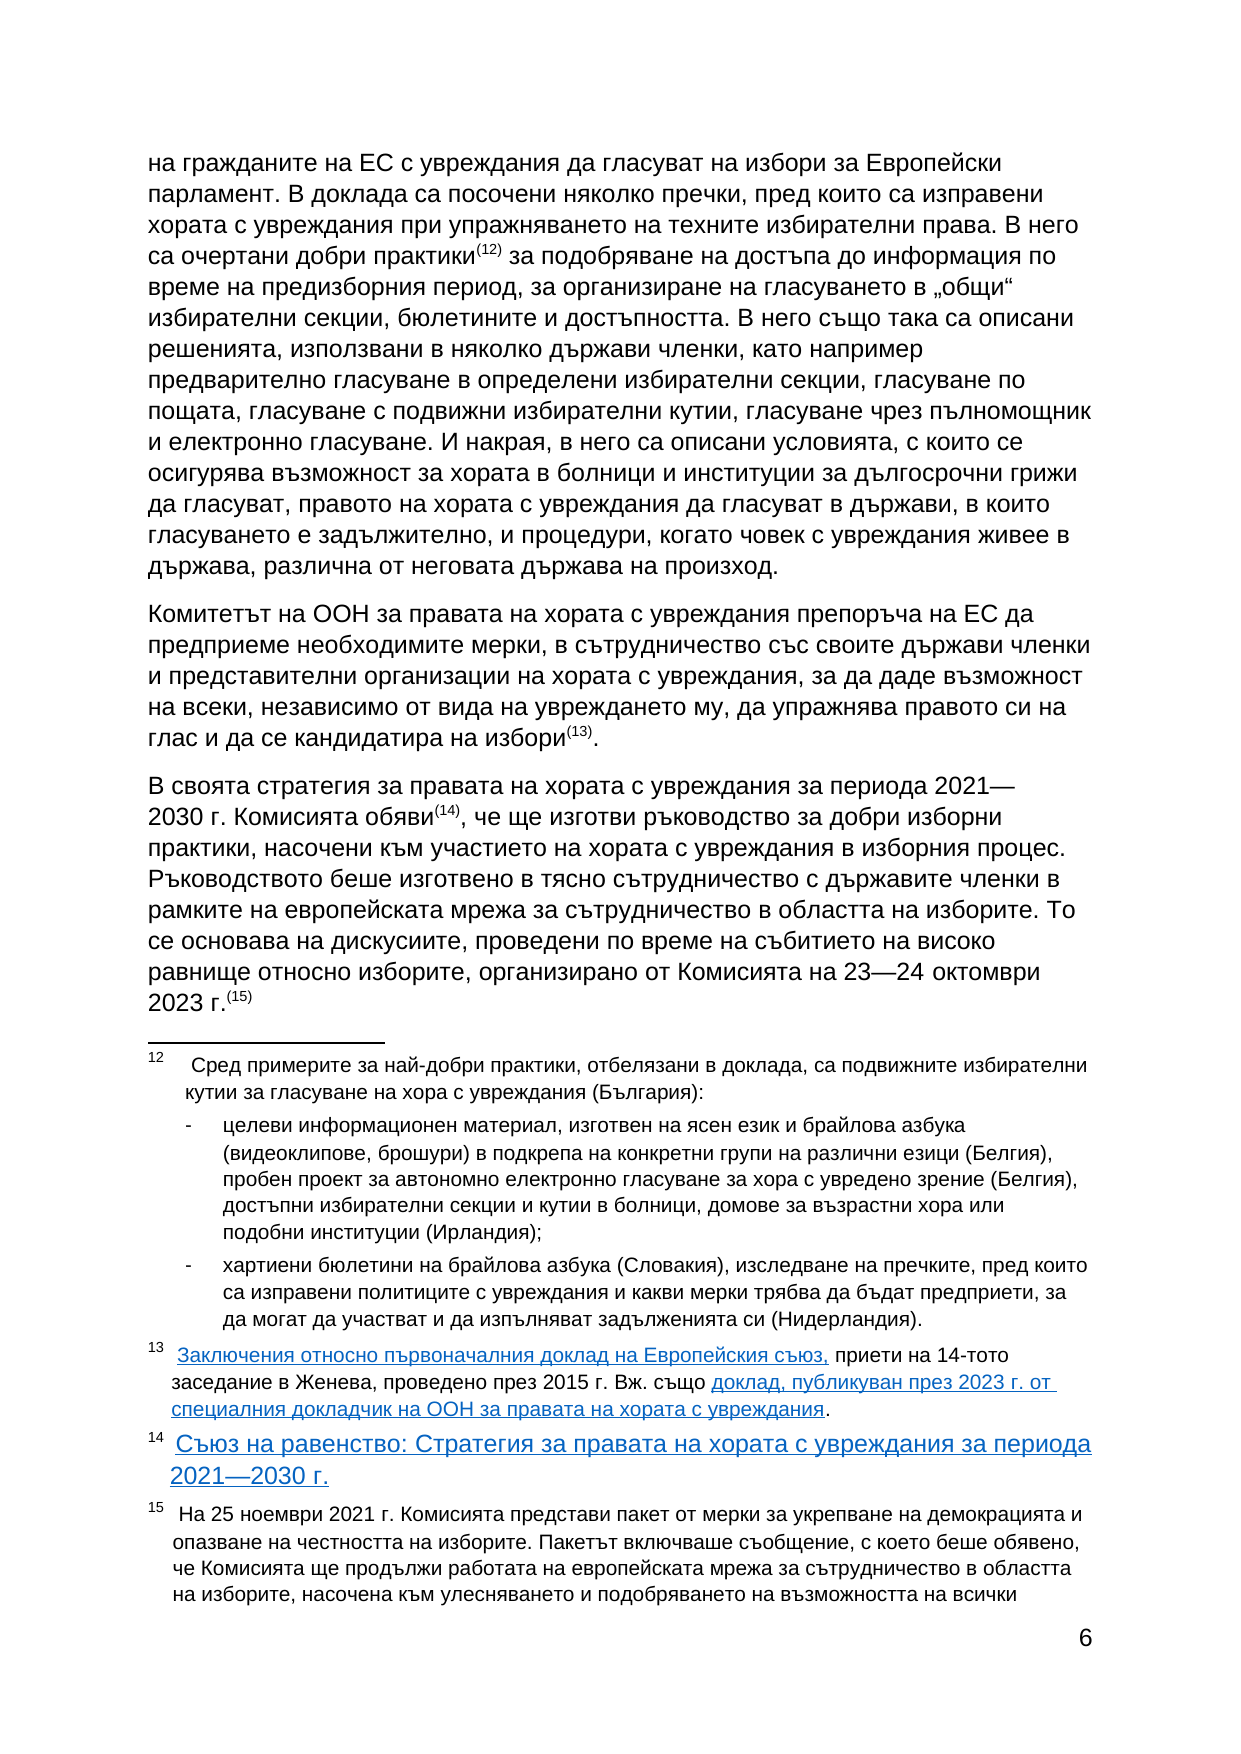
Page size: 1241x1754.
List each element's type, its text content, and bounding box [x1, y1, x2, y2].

text На 20 март 2019 г. Европейският икономически и социален комитет прие доклад() за определяне на актуалното състояние на прилагането на правото на гражданите на ЕС с увреждания да гласуват на избори за Европейски парламент. В доклада са посочени няколко пречки, пред които са изправени хората с увреждания при упражняването на техните избирателни права. В него са очертани добри практики() за подобряване на достъпа до информация по време на предизборния период, за организиране на гласуването в „общи“ избирателни секции, бюлетините и достъпността. В него също така са описани решенията, използвани в няколко държави членки, като например предварително гласуване в определени избирателни секции, гласуване по пощата, гласуване с подвижни избирателни кутии, гласуване чрез пълномощник и електронно гласуване. И накрая, в него са описани условията, с които се осигурява възможност за хората в болници и институции за дългосрочни грижи да гласуват, правото на хората с увреждания да гласуват в държави, в които гласуването е задължително, и процедури, когато човек с увреждания живее в държава, различна от неговата държава на произход. [148, 148, 1092, 580]
text Комитетът на ООН за правата на хората с увреждания препоръча на ЕС да предприеме необходимите мерки, в сътрудничество със своите държави членки и представителни организации на хората с увреждания, за да даде възможност на всеки, независимо от вида на увреждането му, да упражнява правото си на глас и да се кандидатира на избори(). [148, 599, 1092, 752]
text В своята стратегия за правата на хората с увреждания за периода 2021—2030 г. Комисията обяви(), че ще изготви ръководство за добри изборни практики, насочени към участието на хората с увреждания в изборния процес. Ръководството беше изготвено в тясно сътрудничество с държавите членки в рамките на европейската мрежа за сътрудничество в областта на изборите. То се основава на дискусиите, проведени по време на събитието на високо равнище относно изборите, организирано от Комисията на 23—24 октомври 2023 г.() [148, 771, 1092, 1017]
